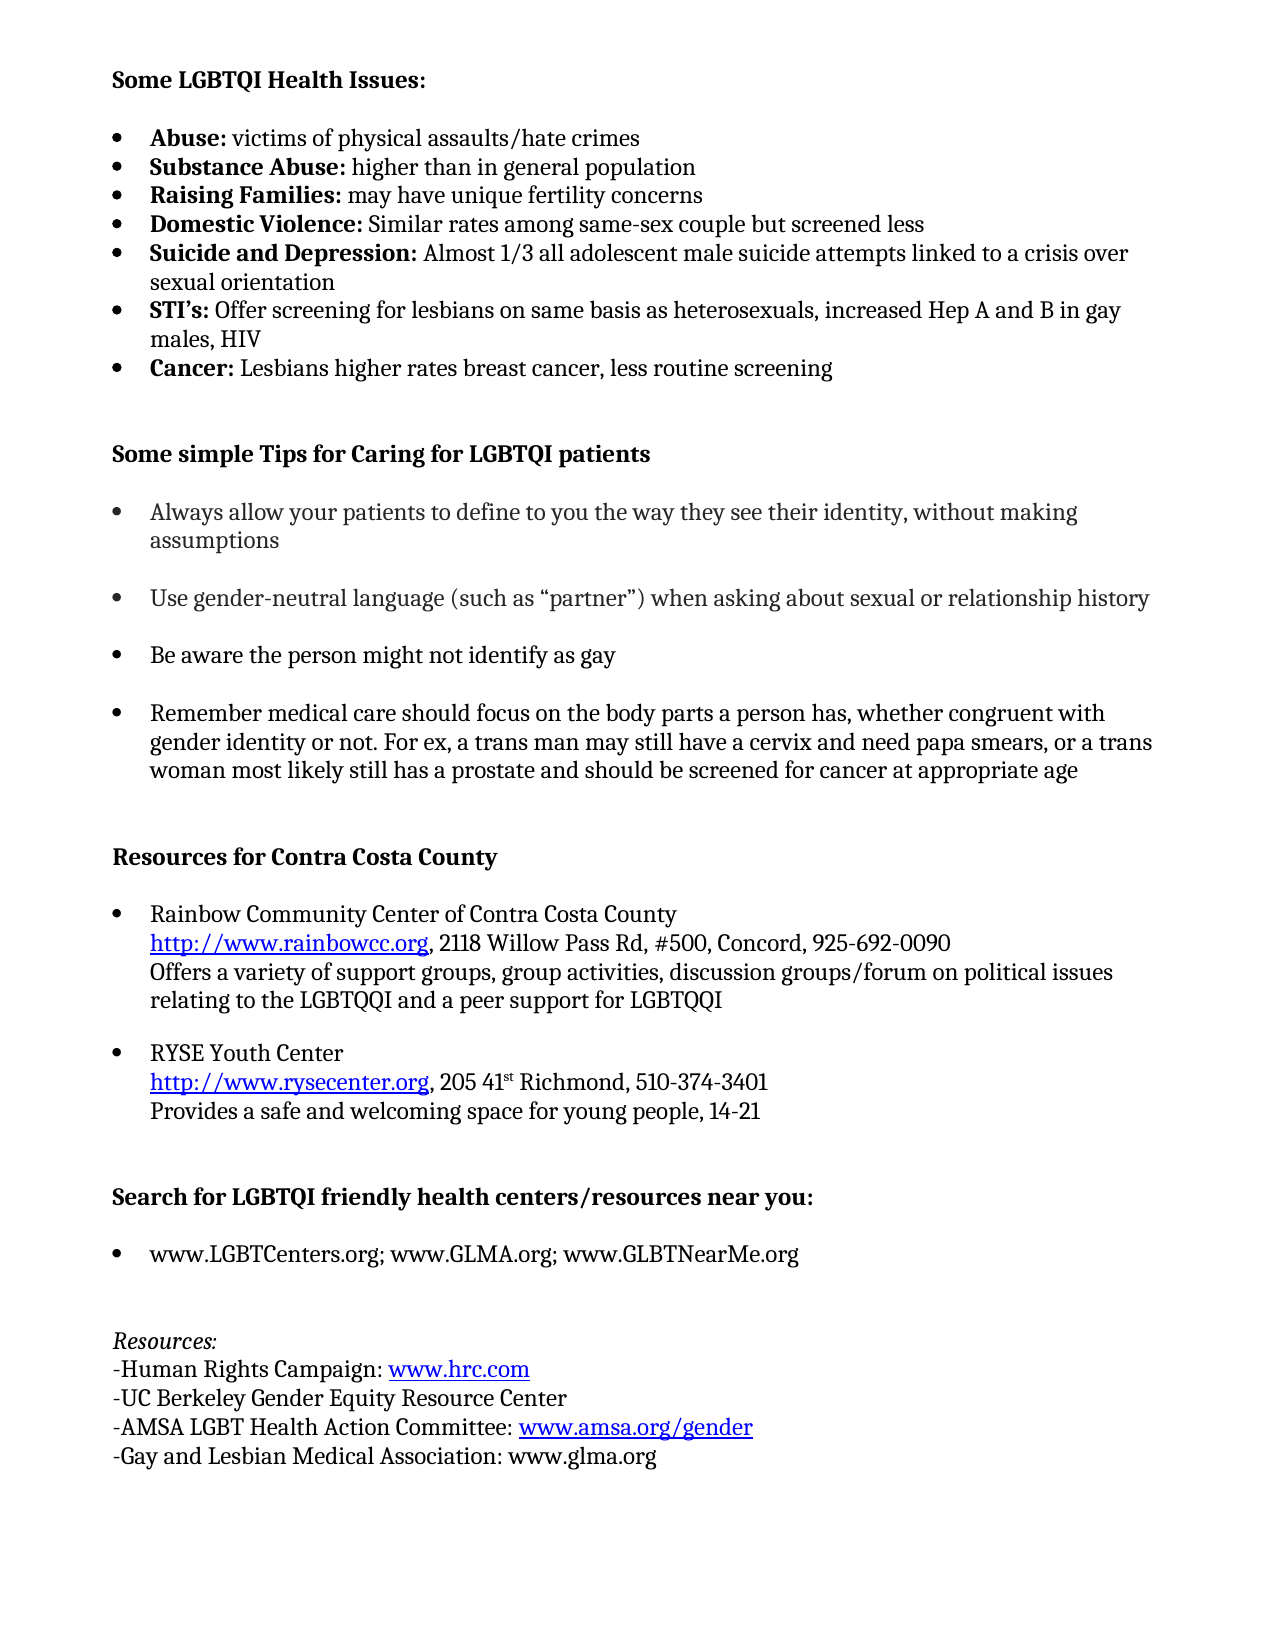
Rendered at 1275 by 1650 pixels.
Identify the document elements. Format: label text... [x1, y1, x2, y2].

list Offers a variety of support groups, group activities, discussion groups/forum on political issues relating to the LGBTQQI and a peer support for LGBTQQI [112, 957, 1162, 1015]
list Be aware the person might not identify as gay [112, 641, 1162, 670]
list Substance Abuse: higher than in general population [112, 152, 1162, 181]
list www.LGBTCenters.org; www.GLMA.org; www.GLBTNearMe.org [112, 1240, 1162, 1269]
text Resources for Contra Costa County [112, 842, 1162, 871]
text -UC Berkeley Gender Equity Resource Center [112, 1384, 1162, 1413]
list RYSE Youth Center [112, 1039, 1162, 1068]
text -Gay and Lesbian Medical Association: www.glma.org [112, 1442, 1162, 1470]
text Some LGBTQI Health Issues: [112, 66, 1162, 95]
text Some simple Tips for Caring for LGBTQI patients [112, 440, 1162, 469]
list Raising Families: may have unique fertility concerns [112, 181, 1162, 210]
text -AMSA LGBT Health Action Committee: www.amsa.org/gender [112, 1413, 1162, 1442]
list http://www.rainbowcc.org, 2118 Willow Pass Rd, #500, Concord, 925-692-0090 [112, 929, 1162, 957]
text Resources: [112, 1327, 1162, 1355]
list http://www.rysecenter.org, 205 41st Richmond, 510-374-3401 [112, 1068, 1162, 1097]
text -Human Rights Campaign: www.hrc.com [112, 1355, 1162, 1384]
list Rainbow Community Center of Contra Costa County [112, 900, 1162, 929]
list Abuse: victims of physical assaults/hate crimes [112, 124, 1162, 152]
list Domestic Violence: Similar rates among same-sex couple but screened less [112, 210, 1162, 239]
list Provides a safe and welcoming space for young people, 14-21 [112, 1097, 1162, 1125]
list Always allow your patients to define to you the way they see their identity, without making assumptions [112, 497, 1162, 555]
text Search for LGBTQI friendly health centers/resources near you: [112, 1183, 1162, 1212]
list Cancer: Lesbians higher rates breast cancer, less routine screening [112, 354, 1162, 382]
list Suicide and Depression: Almost 1/3 all adolescent male suicide attempts linked to a crisis over sexual orientation [112, 239, 1162, 296]
list Use gender-neutral language (such as “partner”) when asking about sexual or relationship history [112, 584, 1162, 612]
list STI’s: Offer screening for lesbians on same basis as heterosexuals, increased Hep A and B in gay males, HIV [112, 296, 1162, 354]
list Remember medical care should focus on the body parts a person has, whether congruent with gender identity or not. For ex, a trans man may still have a cervix and need papa smears, or a trans woman most likely still has a prostate and should be screened for cancer at appropriate age [112, 699, 1162, 785]
